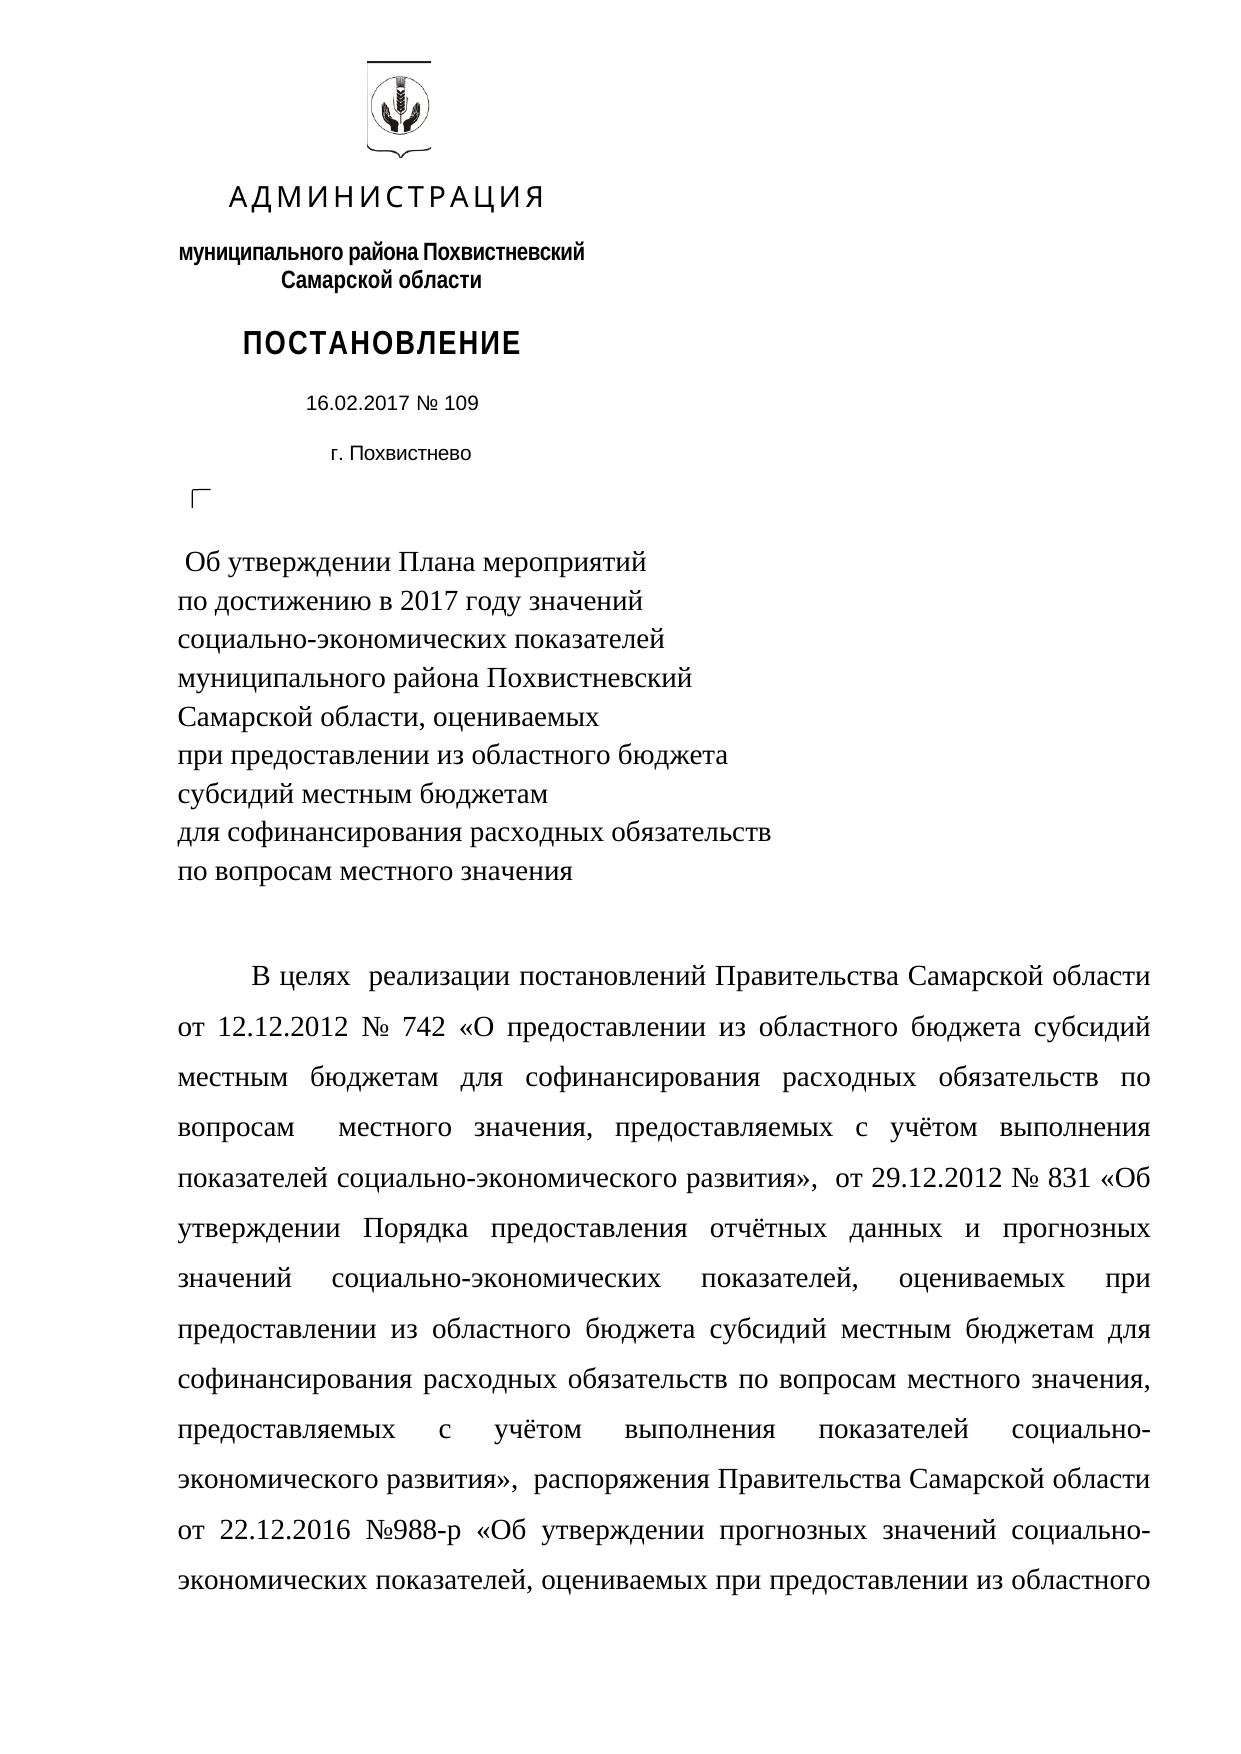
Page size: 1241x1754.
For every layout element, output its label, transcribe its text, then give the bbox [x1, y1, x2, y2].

text Об утверждении Плана мероприятий [177, 544, 1152, 578]
text субсидий местным бюджетам [177, 776, 1152, 809]
text муниципального района Похвистневский [177, 660, 1152, 694]
picture [365, 61, 431, 156]
text для софинансирования расходных обязательств [177, 814, 1152, 848]
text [177, 958, 1152, 1596]
text по вопросам местного значения [177, 853, 1152, 886]
text при предоставлении из областного бюджета [177, 737, 1152, 771]
text Самарской области, оцениваемых [177, 699, 1152, 732]
text по достижению в 2017 году значений [177, 583, 1152, 617]
table_header АДМИНИСТРАЦИЯ муниципального района Похвистневский Самарской области ПОСТАНОВЛЕНИЕ 16.02.2017 № 109 г. Похвистнево [166, 58, 597, 522]
text социально-экономических показателей [177, 622, 1152, 655]
